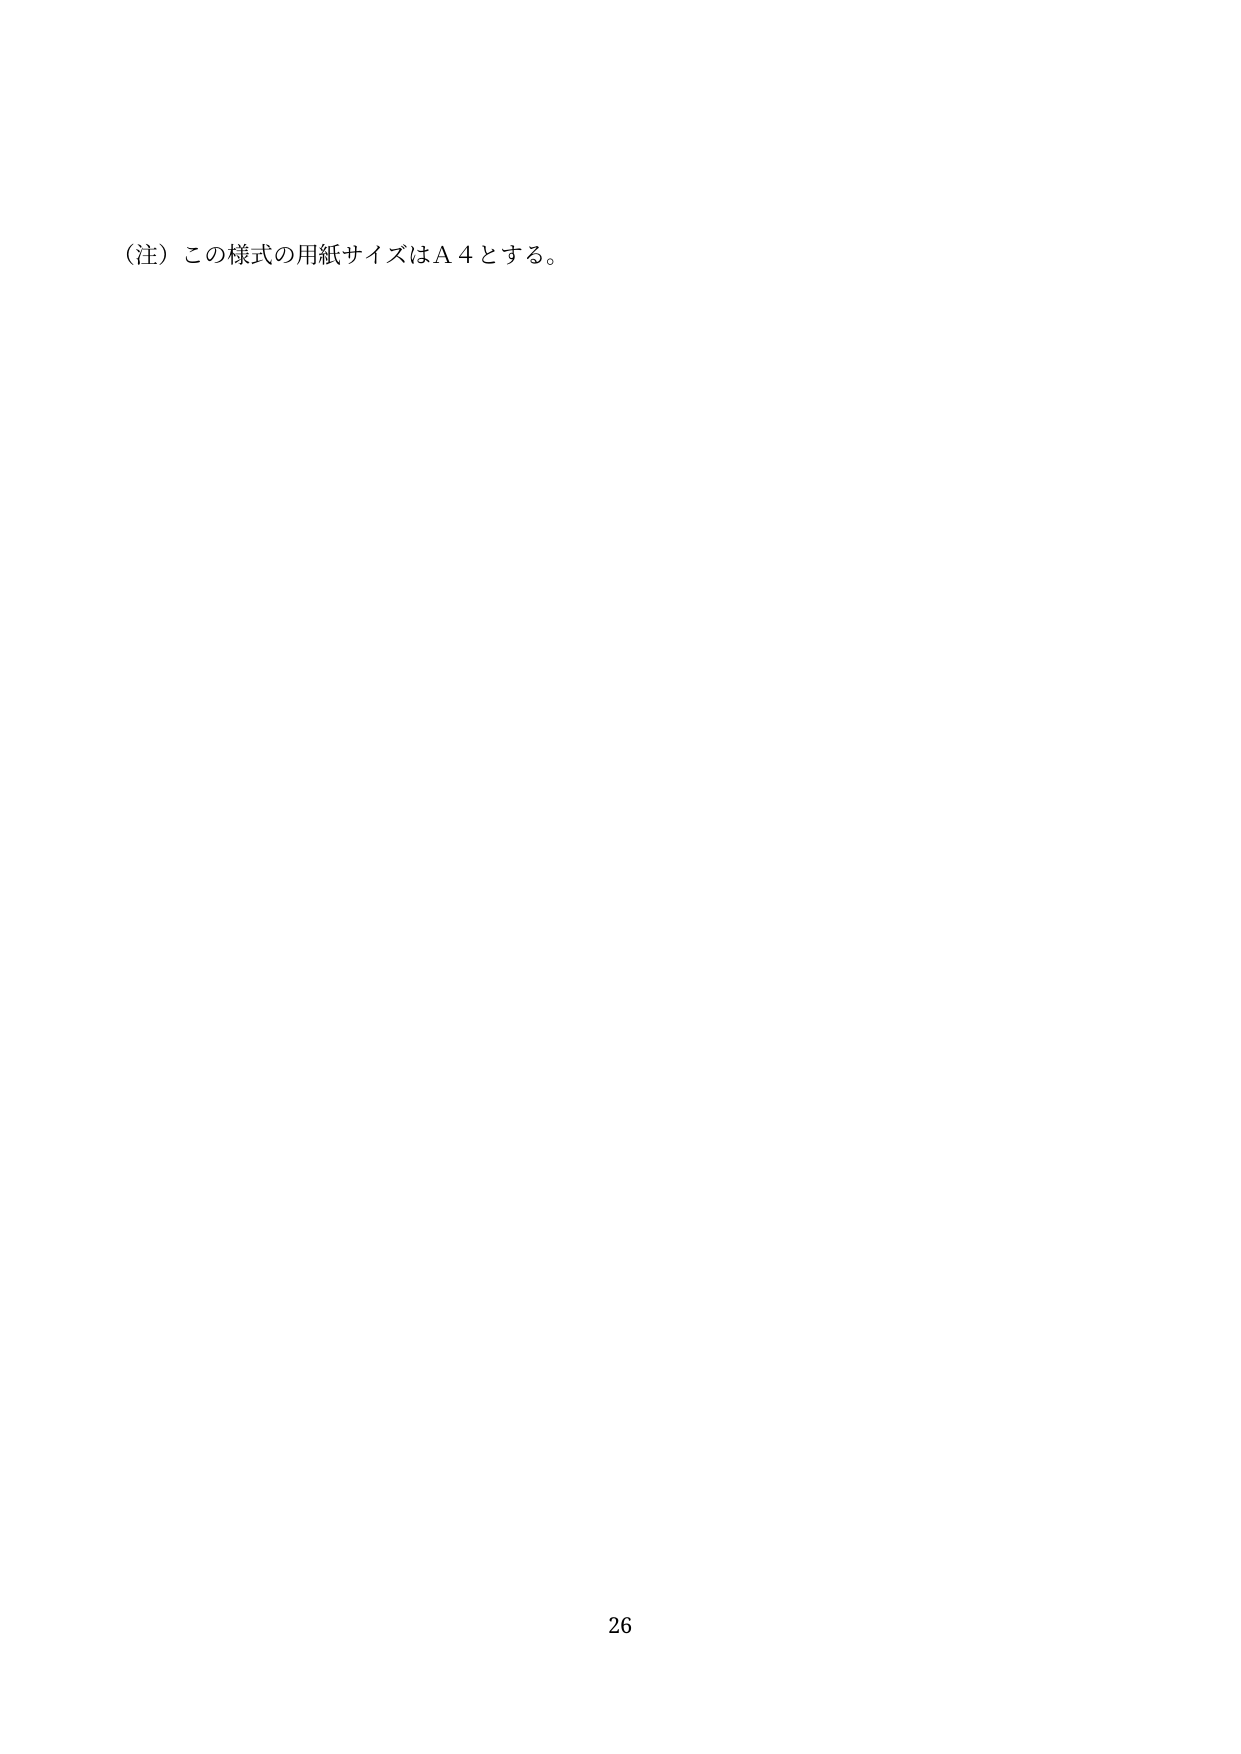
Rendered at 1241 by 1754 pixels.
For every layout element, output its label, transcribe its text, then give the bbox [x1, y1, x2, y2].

text （注）この様式の用紙サイズはＡ４とする。 [112, 237, 1127, 270]
